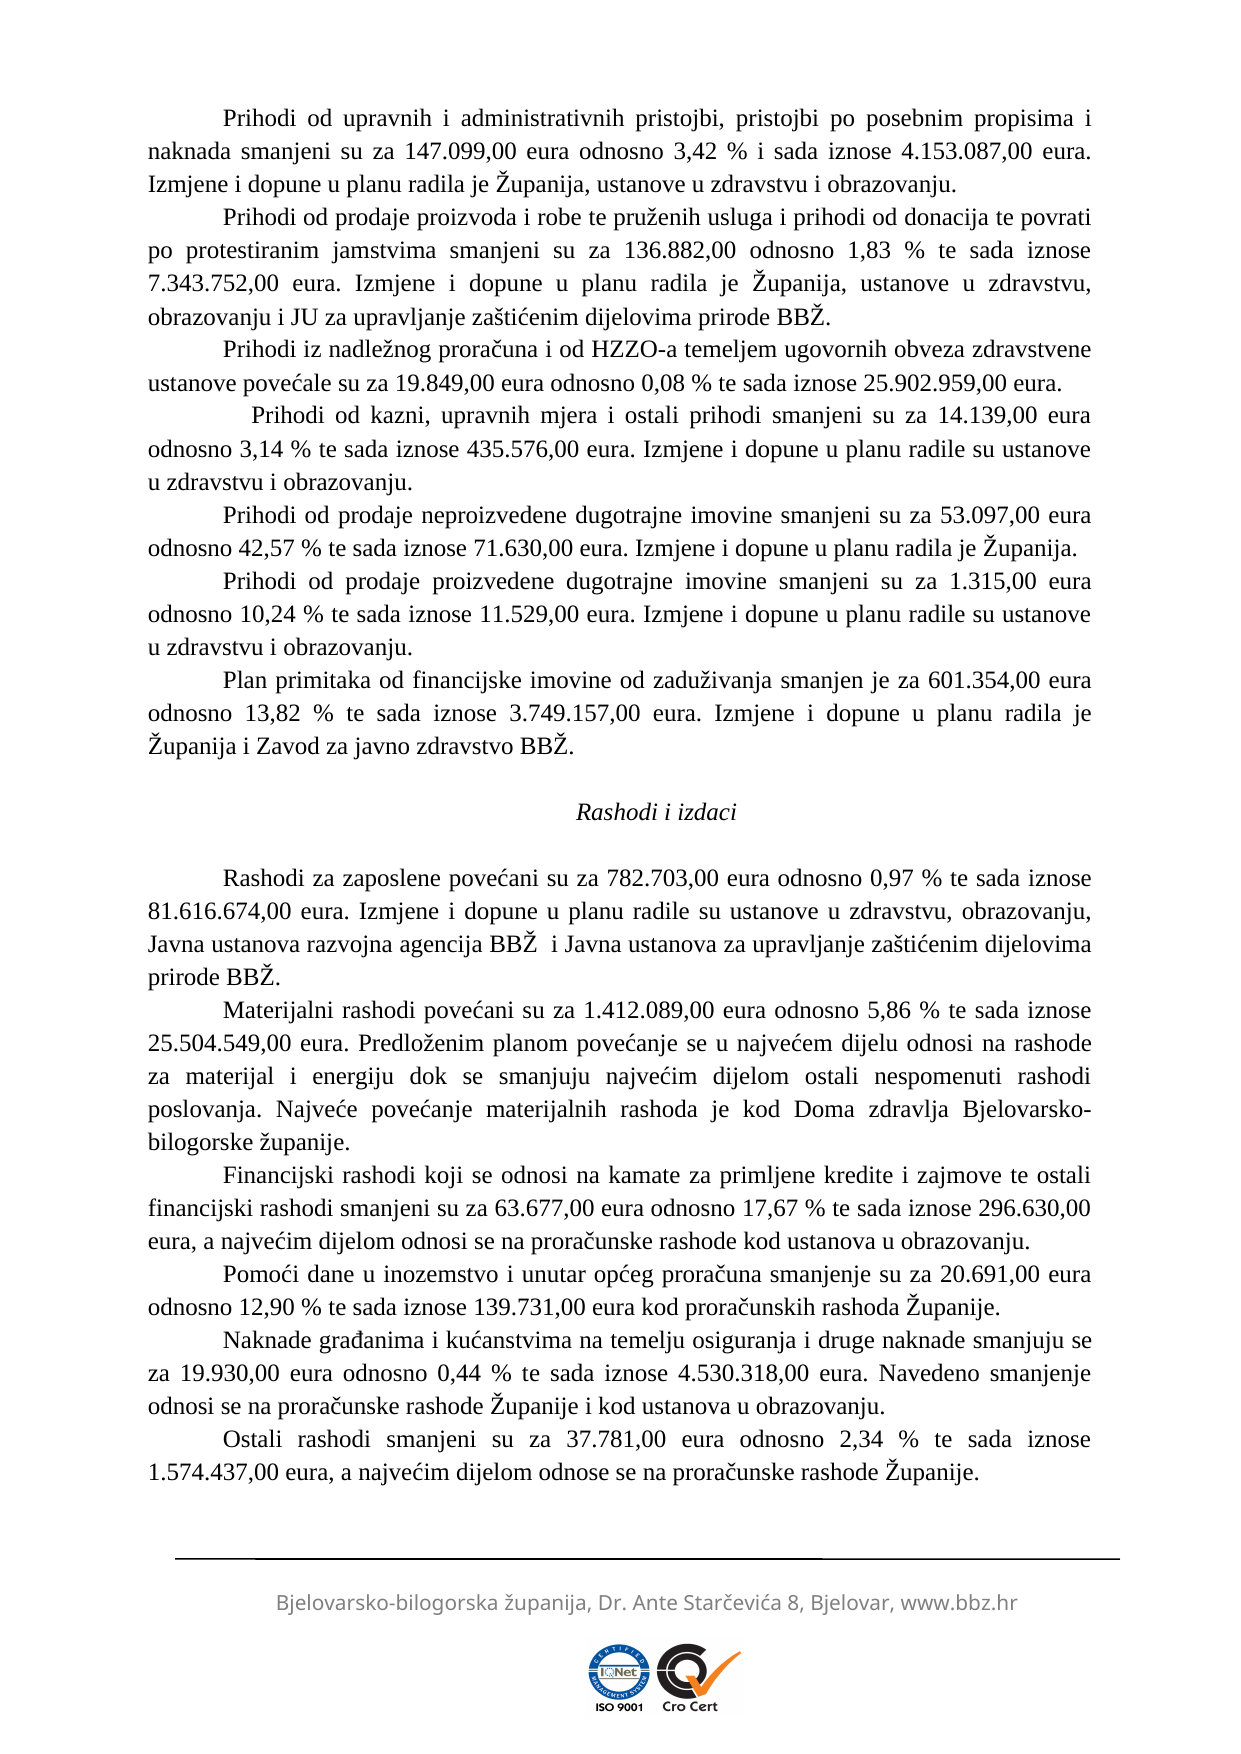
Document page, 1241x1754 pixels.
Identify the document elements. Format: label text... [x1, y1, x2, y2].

text Prihodi od upravnih i administrativnih pristojbi, pristojbi po posebnim propisima i naknada smanjeni su za 147.099,00 eura odnosno 3,42 % i sada iznose 4.153.087,00 eura. Izmjene i dopune u planu radila je Županija, ustanove u zdravstvu i obrazovanju. [148, 103, 1093, 198]
text Financijski rashodi koji se odnosi na kamate za primljene kredite i zajmove te ostali financijski rashodi smanjeni su za 63.677,00 eura odnosno 17,67 % te sada iznose 296.630,00 eura, a najvećim dijelom odnosi se na proračunske rashode kod ustanova u obrazovanju. [148, 1160, 1093, 1255]
text Prihodi iz nadležnog proračuna i od HZZO-a temeljem ugovornih obveza zdravstvene ustanove povećale su za 19.849,00 eura odnosno 0,08 % te sada iznose 25.902.959,00 eura. [148, 334, 1093, 396]
text Prihodi od prodaje proizvedene dugotrajne imovine smanjeni su za 1.315,00 eura odnosno 10,24 % te sada iznose 11.529,00 eura. Izmjene i dopune u planu radile su ustanove u zdravstvu i obrazovanju. [148, 566, 1093, 661]
text Prihodi od kazni, upravnih mjera i ostali prihodi smanjeni su za 14.139,00 eura odnosno 3,14 % te sada iznose 435.576,00 eura. Izmjene i dopune u planu radile su ustanove u zdravstvu i obrazovanju. [148, 401, 1093, 495]
text Prihodi od prodaje neproizvedene dugotrajne imovine smanjeni su za 53.097,00 eura odnosno 42,57 % te sada iznose 71.630,00 eura. Izmjene i dopune u planu radila je Županija. [148, 500, 1093, 561]
text Rashodi za zaposlene povećani su za 782.703,00 eura odnosno 0,97 % te sada iznose 81.616.674,00 eura. Izmjene i dopune u planu radile su ustanove u zdravstvu, obrazovanju, Javna ustanova razvojna agencija BBŽ i Javna ustanova za upravljanje zaštićenim dijelovima prirode BBŽ. [148, 863, 1093, 991]
text Materijalni rashodi povećani su za 1.412.089,00 eura odnosno 5,86 % te sada iznose 25.504.549,00 eura. Predloženim planom povećanje se u najvećem dijelu odnosi na rashode za materijal i energiju dok se smanjuju najvećim dijelom ostali nespomenuti rashodi poslovanja. Najveće povećanje materijalnih rashoda je kod Doma zdravlja Bjelovarsko-bilogorske županije. [148, 995, 1093, 1156]
text Ostali rashodi smanjeni su za 37.781,00 eura odnosno 2,34 % te sada iznose 1.574.437,00 eura, a najvećim dijelom odnose se na proračunske rashode Županije. [148, 1424, 1093, 1486]
picture [586, 1637, 746, 1718]
text Pomoći dane u inozemstvo i unutar općeg proračuna smanjenje su za 20.691,00 eura odnosno 12,90 % te sada iznose 139.731,00 eura kod proračunskih rashoda Županije. [148, 1259, 1093, 1321]
text Plan primitaka od financijske imovine od zaduživanja smanjen je za 601.354,00 eura odnosno 13,82 % te sada iznose 3.749.157,00 eura. Izmjene i dopune u planu radila je Županija i Zavod za javno zdravstvo BBŽ. [148, 665, 1093, 759]
text Rashodi i izdaci [148, 797, 1093, 826]
text Naknade građanima i kućanstvima na temelju osiguranja i druge naknade smanjuju se za 19.930,00 eura odnosno 0,44 % te sada iznose 4.530.318,00 eura. Navedeno smanjenje odnosi se na proračunske rashode Županije i kod ustanova u obrazovanju. [148, 1325, 1093, 1420]
text Prihodi od prodaje proizvoda i robe te pruženih usluga i prihodi od donacija te povrati po protestiranim jamstvima smanjeni su za 136.882,00 odnosno 1,83 % te sada iznose 7.343.752,00 eura. Izmjene i dopune u planu radila je Županija, ustanove u zdravstvu, obrazovanju i JU za upravljanje zaštićenim dijelovima prirode BBŽ. [148, 202, 1093, 330]
